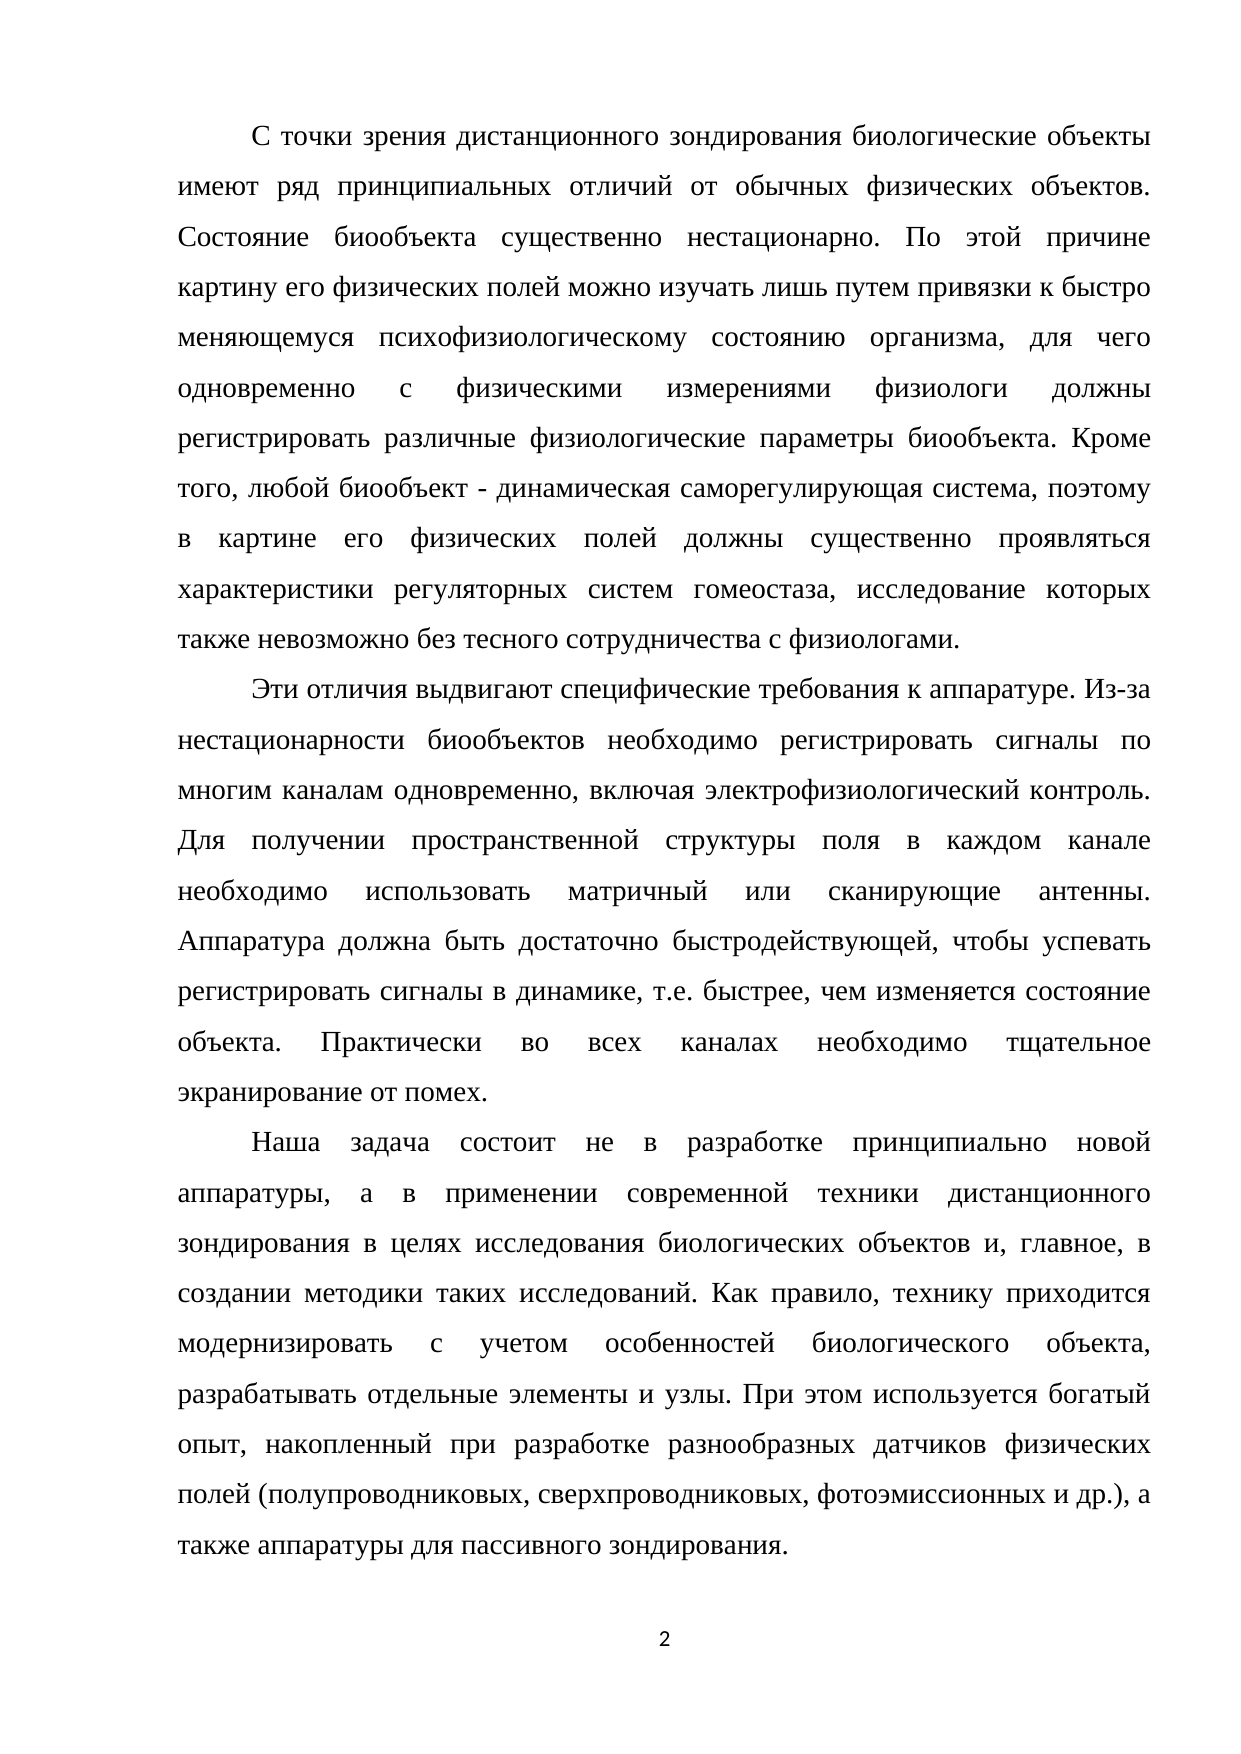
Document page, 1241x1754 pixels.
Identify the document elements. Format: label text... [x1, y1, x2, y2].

text С точки зрения дистанционного зондирования биологические объекты имеют ряд принципиальных отличий от обычных физических объектов. Состояние биообъекта существенно нестационарно. По этой причине картину его физических полей можно изучать лишь путем привязки к быстро меняющемуся психофизиологическому состоянию организма, для чего одновременно с физическими измерениями физиологи должны регистрировать различные физиологические параметры биообъекта. Кроме того, любой биообъект - динамическая саморегулирующая система, поэтому в картине его физических полей должны существенно проявляться характеристики регуляторных систем гомеостаза, исследование которых также невозможно без тесного сотрудничества с физиологами. [177, 118, 1152, 655]
text Эти отличия выдвигают специфические требования к аппаратуре. Из-за нестационарности биообъектов необходимо регистрировать сигналы по многим каналам одновременно, включая электрофизиологический контроль. Для получении пространственной структуры поля в каждом канале необходимо использовать матричный или сканирующие антенны. Аппаратура должна быть достаточно быстродействующей, чтобы успевать регистрировать сигналы в динамике, т.е. быстрее, чем изменяется состояние объекта. Практически во всех каналах необходимо тщательное экранирование от помех. [177, 672, 1152, 1108]
text Наша задача состоит не в разработке принципиально новой аппаратуры, а в применении современной техники дистанционного зондирования в целях исследования биологических объектов и, главное, в создании методики таких исследований. Как правило, технику приходится модернизировать с учетом особенностей биологического объекта, разрабатывать отдельные элементы и узлы. При этом используется богатый опыт, накопленный при разработке разнообразных датчиков физических полей (полупроводниковых, сверхпроводниковых, фотоэмиссионных и др.), а также аппаратуры для пассивного зондирования. [177, 1124, 1152, 1560]
